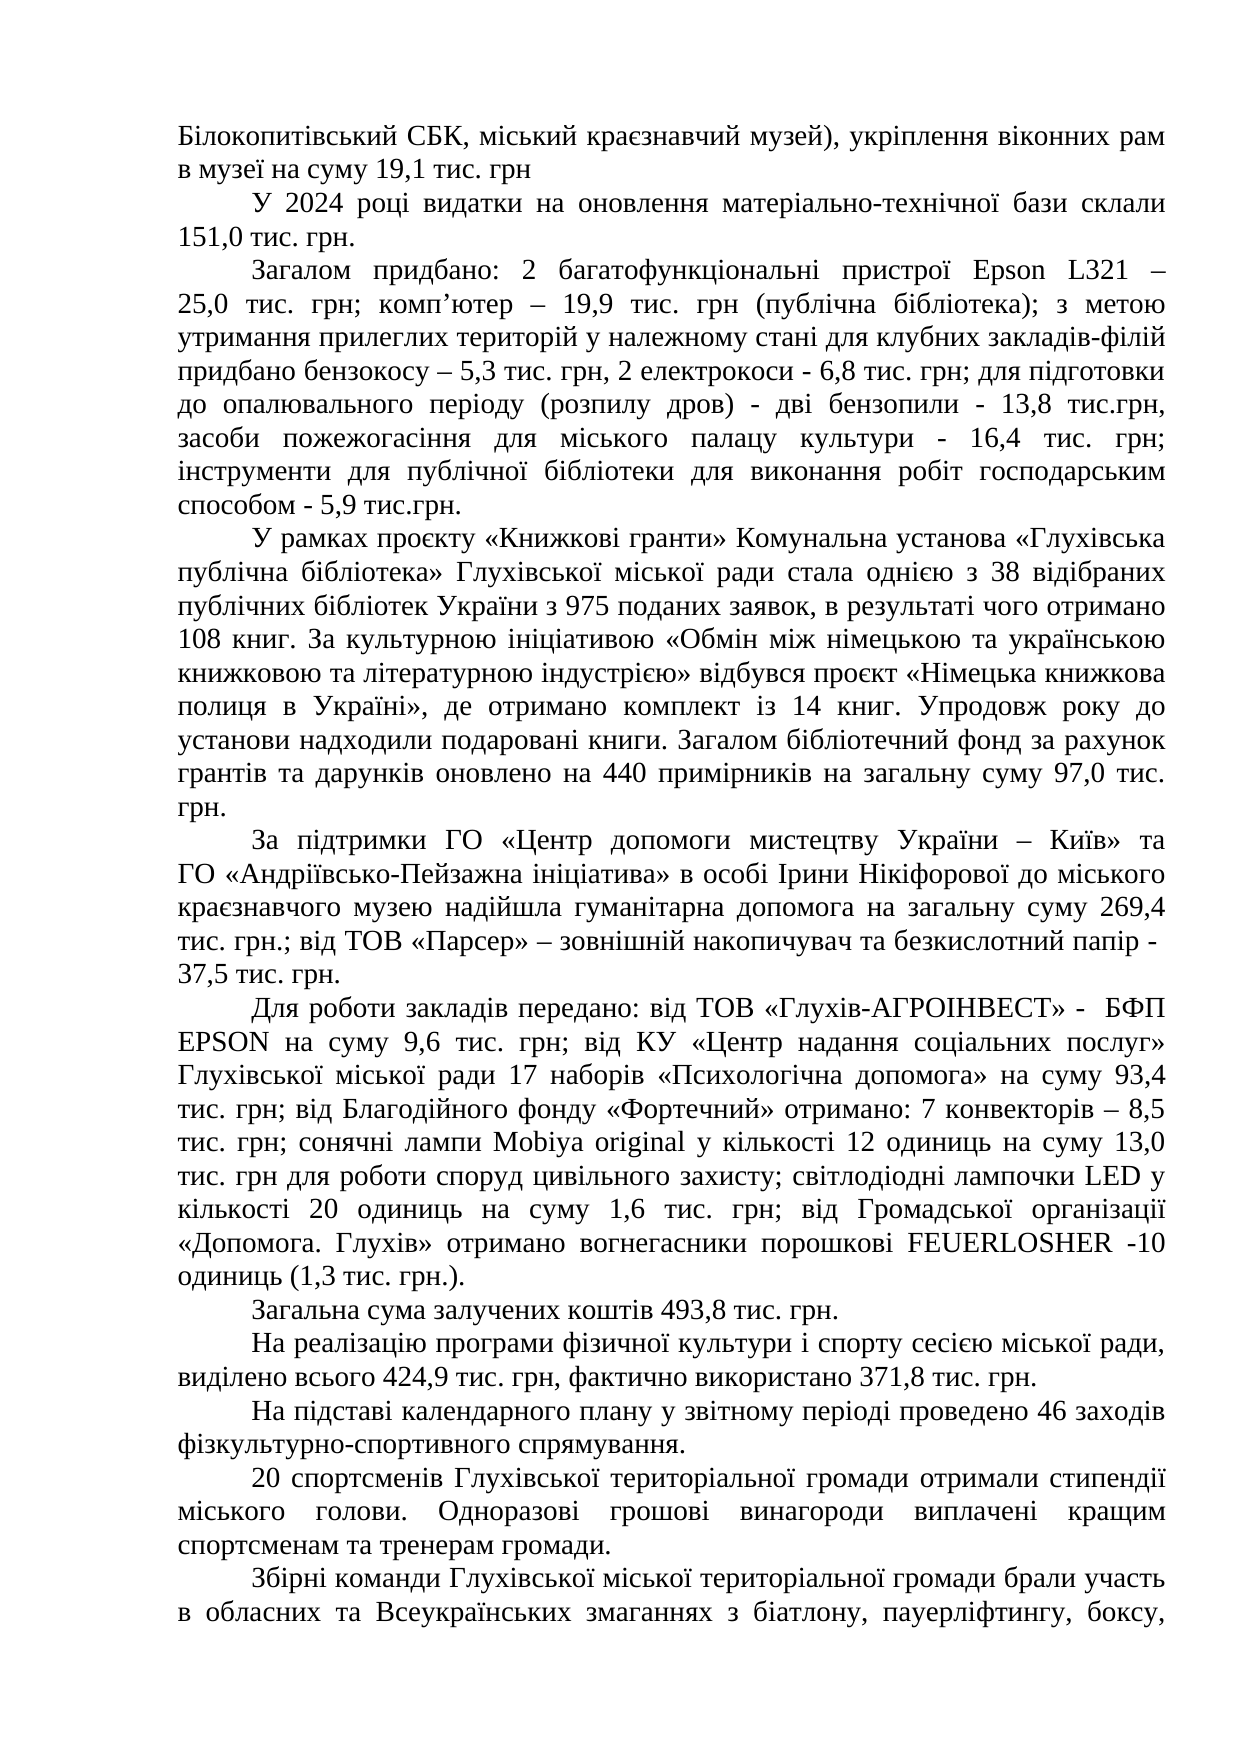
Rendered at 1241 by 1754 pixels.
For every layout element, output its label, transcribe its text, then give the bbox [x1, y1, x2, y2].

text На реалізацію програми фізичної культури і спорту сесією міської ради, виділено всього 424,9 тис. грн, фактично використано 371,8 тис. грн. [177, 1326, 1167, 1393]
text На підставі календарного плану у звітному періоді проведено 46 заходів фізкультурно-спортивного спрямування. [177, 1393, 1167, 1460]
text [177, 118, 1167, 185]
text Загальна сума залучених коштів 493,8 тис. грн. [177, 1292, 1167, 1326]
text Для роботи закладів передано: від ТОВ «Глухів-АГРОІНВЕСТ» - БФП EPSON на суму 9,6 тис. грн; від КУ «Центр надання соціальних послуг» Глухівської міської ради 17 наборів «Психологічна допомога» на суму 93,4 тис. грн; від Благодійного фонду «Фортечний» отримано: 7 конвекторів – 8,5 тис. грн; сонячні лампи Mobiya original у кількості 12 одиниць на суму 13,0 тис. грн для роботи споруд цивільного захисту; світлодіодні лампочки LED у кількості 20 одиниць на суму 1,6 тис. грн; від Громадської організації «Допомога. Глухів» отримано вогнегасники порошкові FEUERLOSHER -10 одиниць (1,3 тис. грн.). [177, 990, 1167, 1292]
text У рамках проєкту «Книжкові гранти» Комунальна установа «Глухівська публічна бібліотека» Глухівської міської ради стала однією з 38 відібраних публічних бібліотек України з 975 поданих заявок, в результаті чого отримано 108 книг. За культурною ініціативою «Обмін між німецькою та українською книжковою та літературною індустрією» відбувся проєкт «Німецька книжкова полиця в Україні», де отримано комплект із 14 книг. Упродовж року до установи надходили подаровані книги. Загалом бібліотечний фонд за рахунок грантів та дарунків оновлено на 440 примірників на загальну суму 97,0 тис. грн. [177, 521, 1167, 822]
text За підтримки ГО «Центр допомоги мистецтву України – Київ» та ГО «Андріївсько-Пейзажна ініціатива» в особі Ірини Нікіфорової до міського краєзнавчого музею надійшла гуманітарна допомога на загальну суму 269,4 тис. грн.; від ТОВ «Парсер» – зовнішній накопичувач та безкислотний папір - 37,5 тис. грн. [177, 822, 1167, 990]
text Загалом придбано: 2 багатофункціональні пристрої Epson L321 – 25,0 тис. грн; комп’ютер – 19,9 тис. грн (публічна бібліотека); з метою утримання прилеглих територій у належному стані для клубних закладів-філій придбано бензокосу – 5,3 тис. грн, 2 електрокоси - 6,8 тис. грн; для підготовки до опалювального періоду (розпилу дров) - дві бензопили - 13,8 тис.грн, засоби пожежогасіння для міського палацу культури - 16,4 тис. грн; інструменти для публічної бібліотеки для виконання робіт господарським способом - 5,9 тис.грн. [177, 252, 1167, 521]
text У 2024 році видатки на оновлення матеріально-технічної бази склали 151,0 тис. грн. [177, 185, 1167, 252]
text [177, 1560, 1167, 1627]
text 20 спортсменів Глухівської територіальної громади отримали стипендії міського голови. Одноразові грошові винагороди виплачені кращим спортсменам та тренерам громади. [177, 1460, 1167, 1560]
